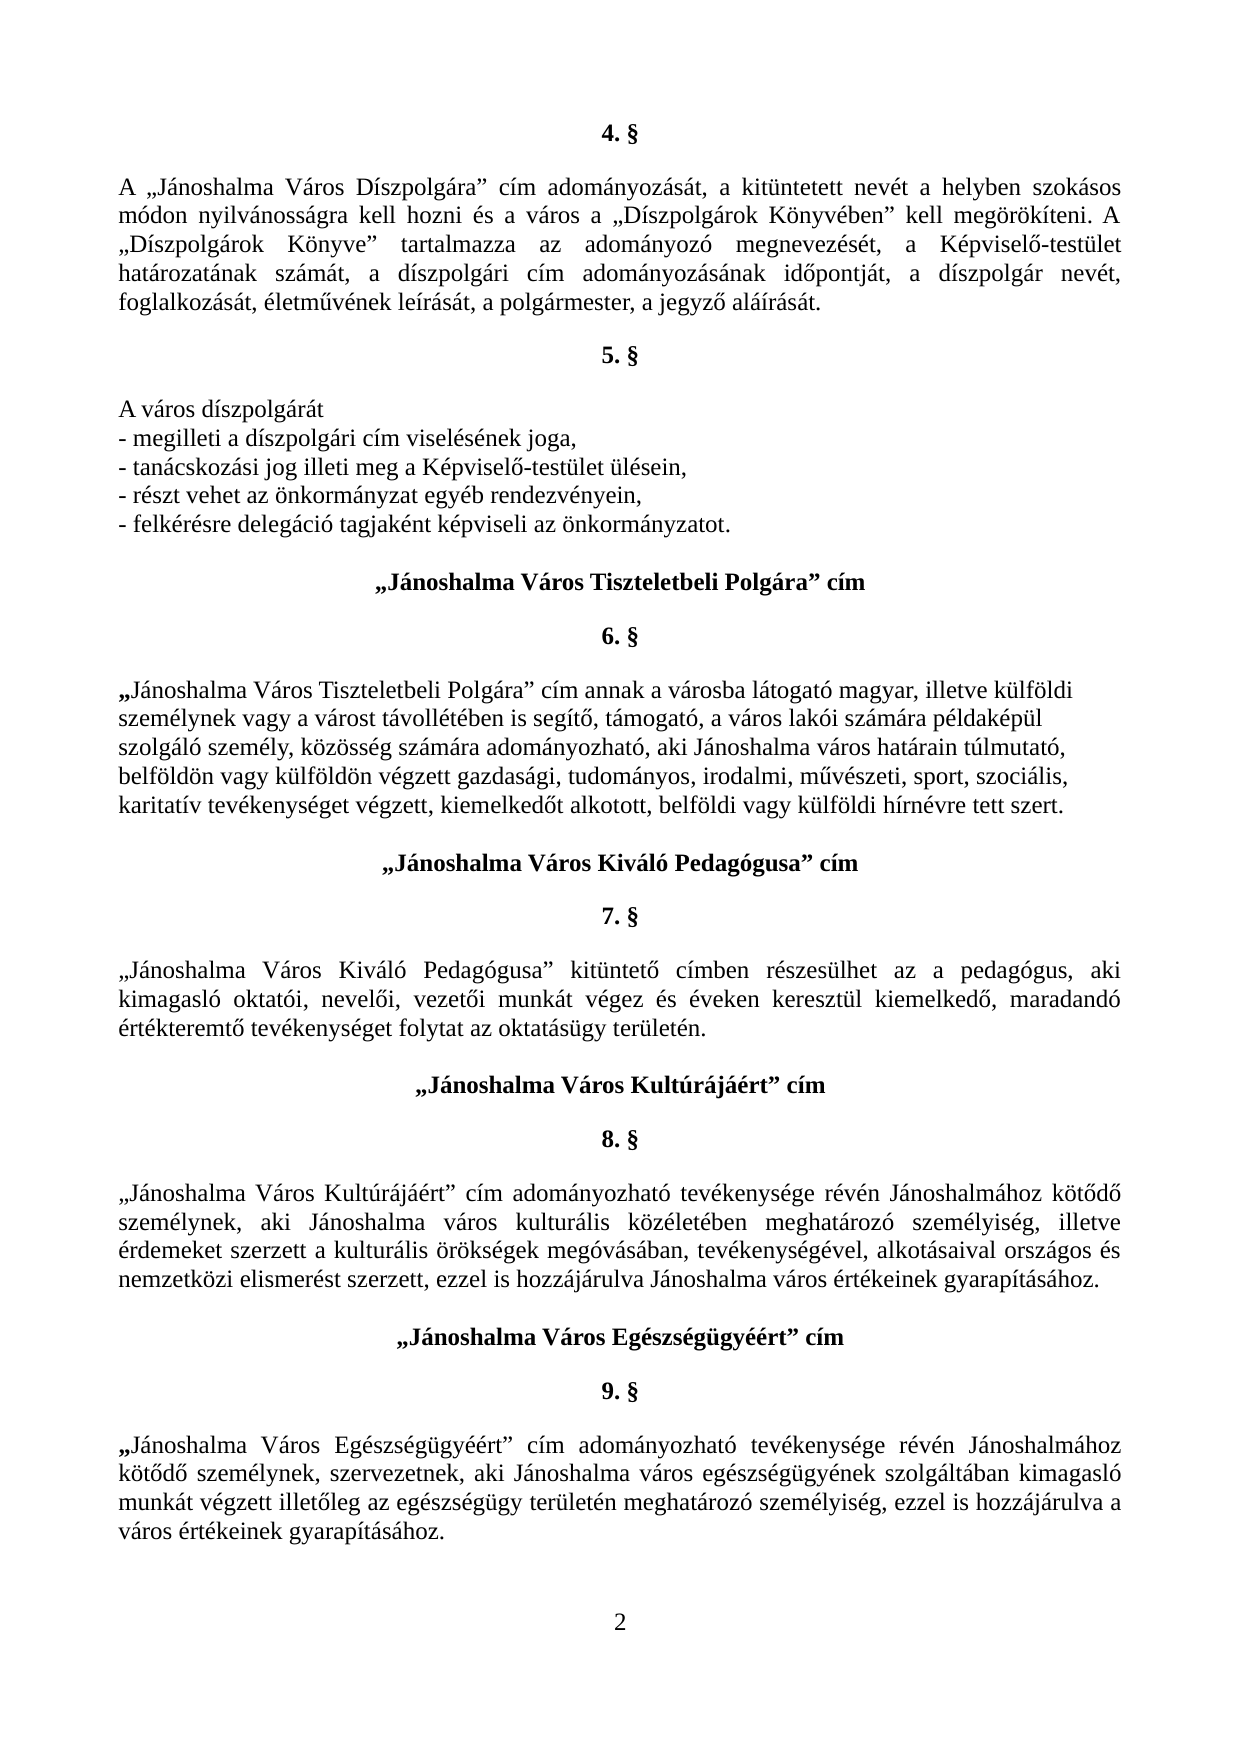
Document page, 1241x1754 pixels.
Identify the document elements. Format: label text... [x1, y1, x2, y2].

text 5. § [118, 341, 1122, 369]
text 6. § [118, 621, 1122, 650]
text 9. § [118, 1376, 1122, 1405]
text 7. § [118, 901, 1122, 930]
text 4. § [118, 118, 1122, 147]
text - megilleti a díszpolgári cím viselésének joga, [118, 423, 1122, 452]
text „Jánoshalma Város Egészségügyéért” cím adományozható tevékenysége révén Jánoshalmához kötődő személynek, szervezetnek, aki Jánoshalma város egészségügyének szolgáltában kimagasló munkát végzett illetőleg az egészségügy területén meghatározó személyiség, ezzel is hozzájárulva a város értékeinek gyarapításához. [118, 1430, 1122, 1545]
text „Jánoshalma Város Kiváló Pedagógusa” cím [118, 848, 1122, 876]
text „Jánoshalma Város Egészségügyéért” cím [118, 1322, 1122, 1351]
text A város díszpolgárát [118, 394, 1122, 423]
text A „Jánoshalma Város Díszpolgára” cím adományozását, a kitüntetett nevét a helyben szokásos módon nyilvánosságra kell hozni és a város a „Díszpolgárok Könyvében” kell megörökíteni. A „Díszpolgárok Könyve” tartalmazza az adományozó megnevezését, a Képviselő-testület határozatának számát, a díszpolgári cím adományozásának időpontját, a díszpolgár nevét, foglalkozását, életművének leírását, a polgármester, a jegyző aláírását. [118, 172, 1122, 316]
text „Jánoshalma Város Tiszteletbeli Polgára” cím annak a városba látogató magyar, illetve külföldi személynek vagy a várost távollétében is segítő, támogató, a város lakói számára példaképül szolgáló személy, közösség számára adományozható, aki Jánoshalma város határain túlmutató, belföldön vagy külföldön végzett gazdasági, tudományos, irodalmi, művészeti, sport, szociális, karitatív tevékenységet végzett, kiemelkedőt alkotott, belföldi vagy külföldi hírnévre tett szert. [118, 675, 1122, 818]
text „Jánoshalma Város Kultúrájáért” cím adományozható tevékenysége révén Jánoshalmához kötődő személynek, aki Jánoshalma város kulturális közéletében meghatározó személyiség, illetve érdemeket szerzett a kulturális örökségek megóvásában, tevékenységével, alkotásaival országos és nemzetközi elismerést szerzett, ezzel is hozzájárulva Jánoshalma város értékeinek gyarapításához. [118, 1178, 1122, 1293]
text „Jánoshalma Város Tiszteletbeli Polgára” cím [118, 567, 1122, 596]
text „Jánoshalma Város Kiváló Pedagógusa” kitüntető címben részesülhet az a pedagógus, aki kimagasló oktatói, nevelői, vezetői munkát végez és éveken keresztül kiemelkedő, maradandó értékteremtő tevékenységet folytat az oktatásügy területén. [118, 955, 1122, 1041]
text „Jánoshalma Város Kultúrájáért” cím [118, 1071, 1122, 1099]
text 8. § [118, 1124, 1122, 1153]
text - felkérésre delegáció tagjaként képviseli az önkormányzatot. [118, 509, 1122, 538]
text - részt vehet az önkormányzat egyéb rendezvényein, [118, 481, 1122, 509]
text - tanácskozási jog illeti meg a Képviselő-testület ülésein, [118, 452, 1122, 481]
